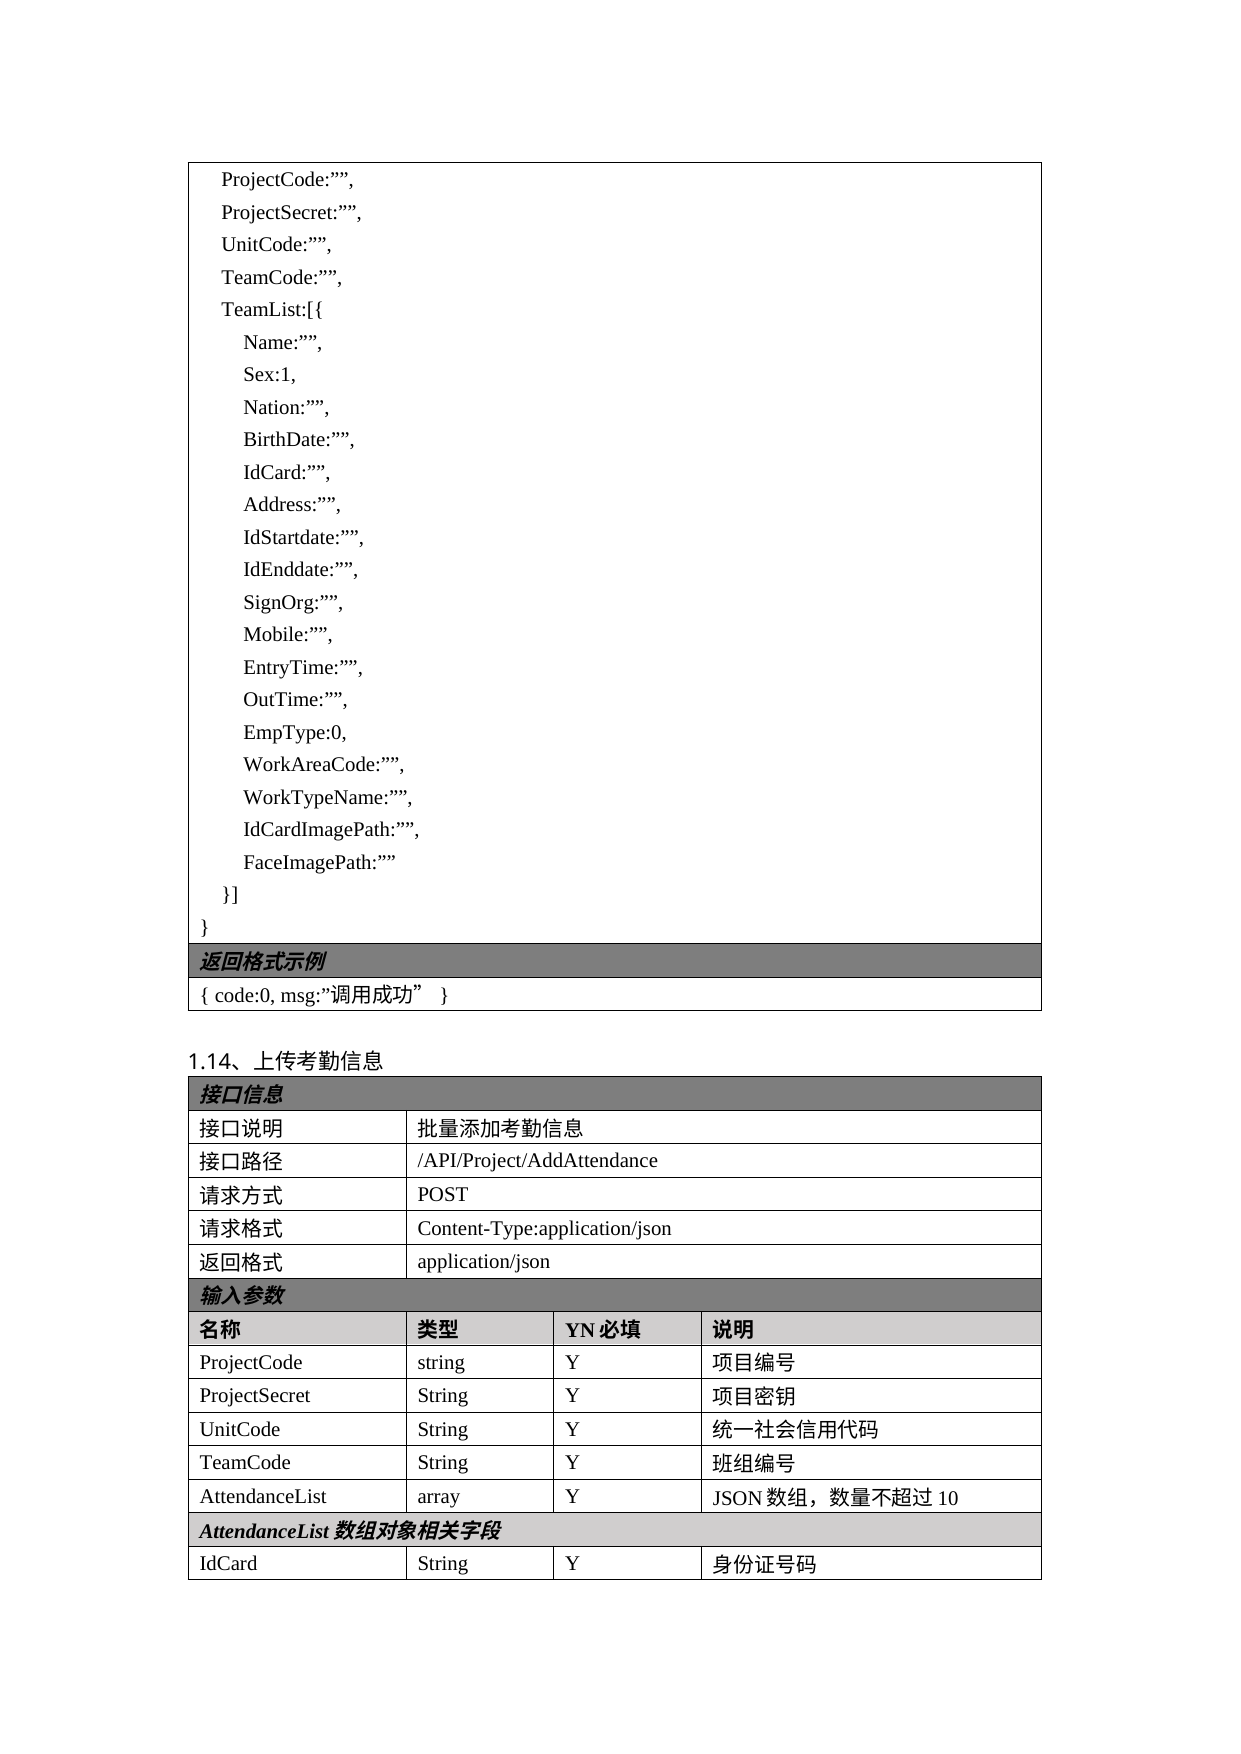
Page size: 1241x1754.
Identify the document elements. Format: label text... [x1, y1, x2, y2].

table_cell 项目密钥 [702, 1379, 1041, 1412]
table_cell ProjectSecret [189, 1379, 406, 1412]
table_header 接口信息 [189, 1077, 1041, 1110]
table_cell TeamCode [189, 1446, 406, 1479]
table_cell 请求方式 [189, 1178, 406, 1210]
table_cell POST [407, 1178, 1041, 1210]
table_cell 类型 [407, 1312, 553, 1344]
table_cell String [407, 1446, 553, 1479]
table_cell IdCard [189, 1547, 406, 1579]
text 1.14、上传考勤信息 [187, 1044, 1053, 1076]
table_cell String [407, 1379, 553, 1412]
table_cell 身份证号码 [702, 1547, 1041, 1579]
table_cell /API/Project/AddAttendance [407, 1144, 1041, 1177]
table_cell 接口说明 [189, 1111, 406, 1143]
table_cell String [407, 1413, 553, 1445]
table_cell 项目编号 [702, 1346, 1041, 1378]
table_cell application/json [407, 1245, 1041, 1277]
table_cell 返回格式 [189, 1245, 406, 1277]
table_cell Y [554, 1346, 701, 1378]
table_cell AttendanceList数组对象相关字段 [189, 1513, 1041, 1546]
table_cell UnitCode [189, 1413, 406, 1445]
table_cell Y [554, 1379, 701, 1412]
table_cell 输入参数 [189, 1279, 1041, 1311]
table_cell 班组编号 [702, 1446, 1041, 1479]
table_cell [189, 163, 1041, 943]
table_cell 批量添加考勤信息 [407, 1111, 1041, 1143]
table_cell Content-Type:application/json [407, 1211, 1041, 1244]
table_cell 返回格式示例 [189, 944, 1041, 977]
table_cell Y [554, 1547, 701, 1579]
table_cell Y [554, 1480, 701, 1512]
table_cell 说明 [702, 1312, 1041, 1344]
table_cell YN必填 [554, 1312, 701, 1344]
table_cell 接口路径 [189, 1144, 406, 1177]
table_cell Y [554, 1446, 701, 1479]
table_cell AttendanceList [189, 1480, 406, 1512]
table_cell Y [554, 1413, 701, 1445]
table_cell 名称 [189, 1312, 406, 1344]
table_cell ProjectCode [189, 1346, 406, 1378]
table_cell 统一社会信用代码 [702, 1413, 1041, 1445]
table_cell string [407, 1346, 553, 1378]
table_cell array [407, 1480, 553, 1512]
table_cell { code:0, msg:”调用成功” } [189, 978, 1041, 1010]
table_cell JSON数组，数量不超过10 [702, 1480, 1041, 1512]
table_cell 请求格式 [189, 1211, 406, 1244]
table_cell String [407, 1547, 553, 1579]
